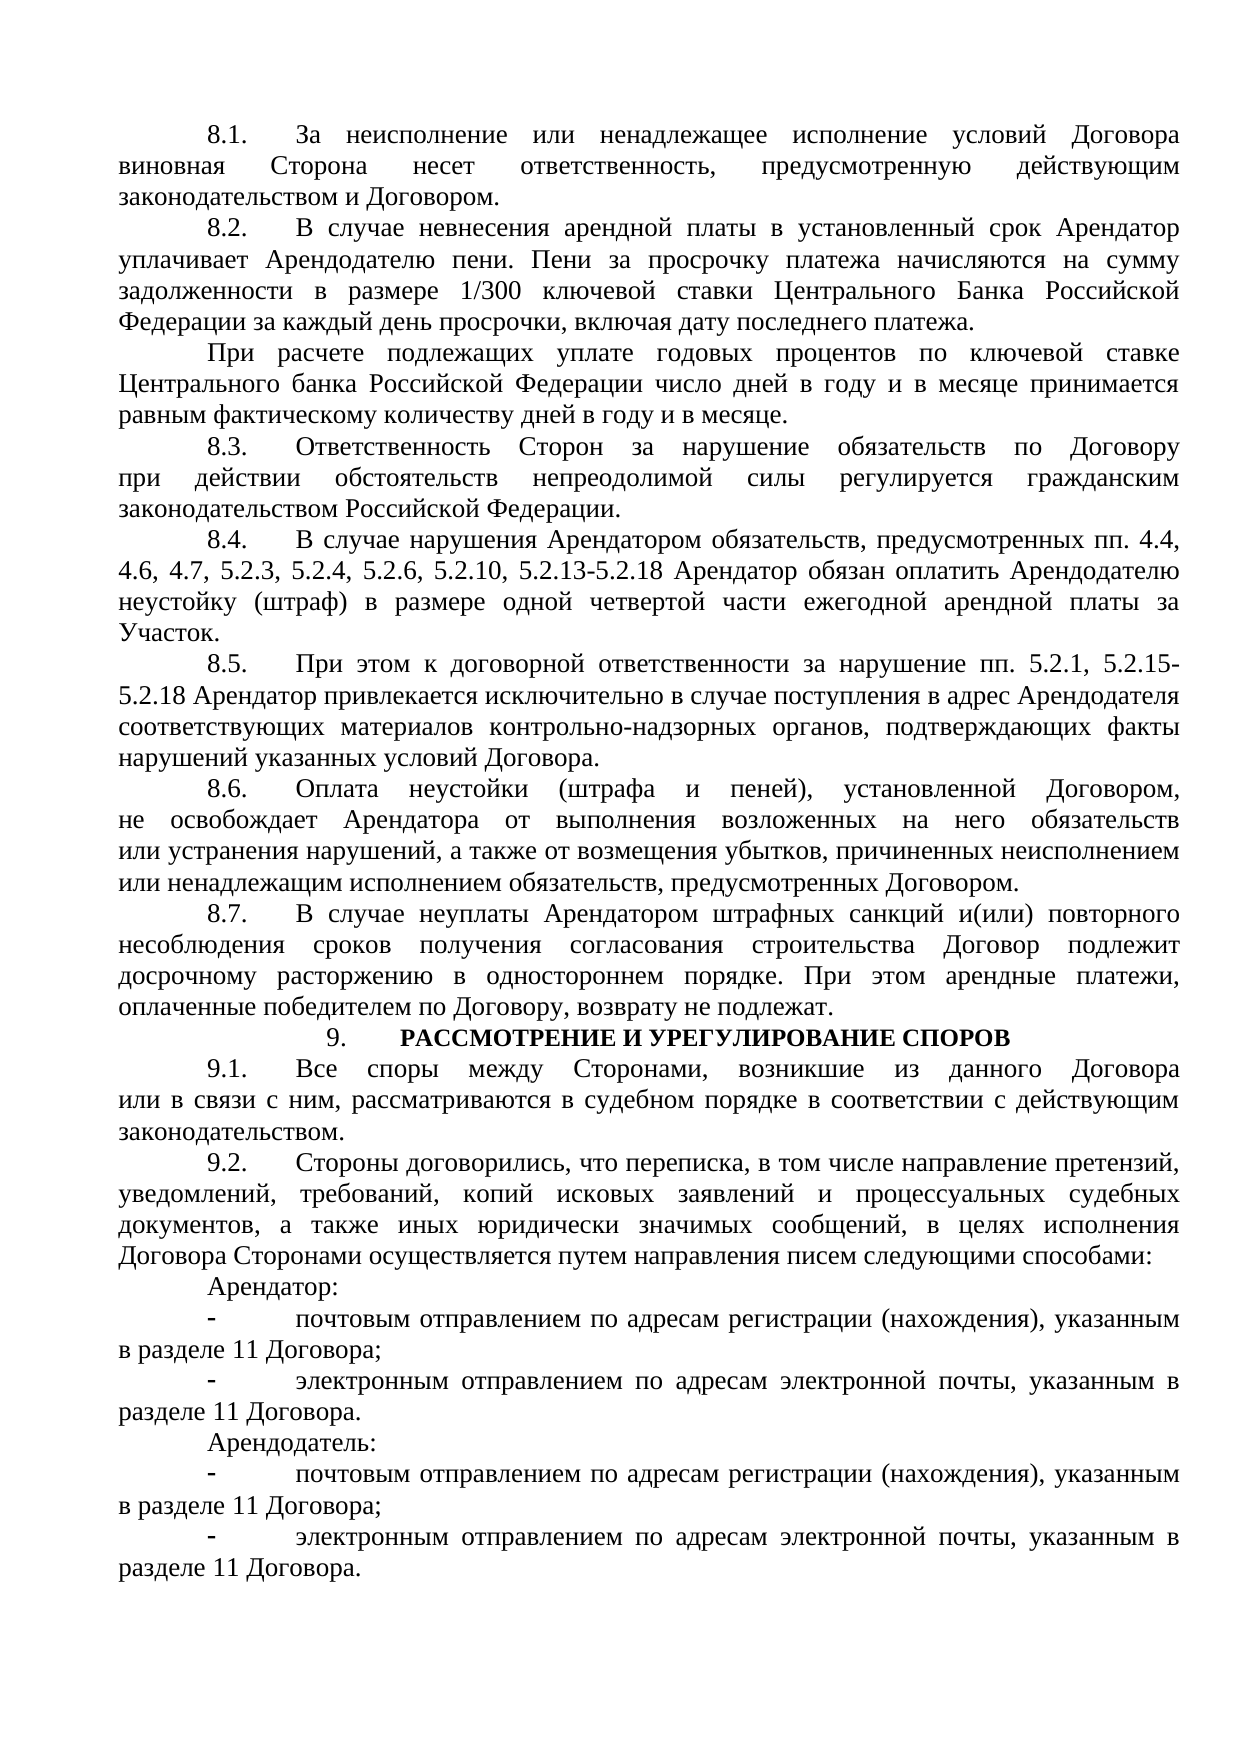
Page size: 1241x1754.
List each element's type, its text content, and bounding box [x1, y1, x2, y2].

list почтовым отправлением по адресам регистрации (нахождения), указанным в разделе 11 Договора; [118, 1302, 1181, 1364]
list За неисполнение или ненадлежащее исполнение условий Договора виновная Сторона несет ответственность, предусмотренную действующим законодательством и Договором. [118, 118, 1181, 212]
list Все споры между Сторонами, возникшие из данного Договора или в связи с ним, рассматриваются в судебном порядке в соответствии с действующим законодательством. [118, 1052, 1181, 1146]
text Арендатор: [118, 1271, 1181, 1302]
list В случае нарушения Арендатором обязательств, предусмотренных пп. 4.4, 4.6, 4.7, 5.2.3, 5.2.4, 5.2.6, 5.2.10, 5.2.13-5.2.18 Арендатор обязан оплатить Арендодателю неустойку (штраф) в размере одной четвертой части ежегодной арендной платы за Участок. [118, 523, 1181, 648]
text При расчете подлежащих уплате годовых процентов по ключевой ставке Центрального банка Российской Федерации число дней в году и в месяце принимается равным фактическому количеству дней в году и в месяце. [118, 336, 1181, 429]
list РАССМОТРЕНИЕ И УРЕГУЛИРОВАНИЕ СПОРОВ [156, 1021, 1181, 1052]
list В случае неуплаты Арендатором штрафных санкций и(или) повторного несоблюдения сроков получения согласования строительства Договор подлежит досрочному расторжению в одностороннем порядке. При этом арендные платежи, оплаченные победителем по Договору, возврату не подлежат. [118, 897, 1181, 1021]
text Арендодатель: [207, 1426, 1181, 1458]
list Оплата неустойки (штрафа и пеней), установленной Договором, не освобождает Арендатора от выполнения возложенных на него обязательств или устранения нарушений, а также от возмещения убытков, причиненных неисполнением или ненадлежащим исполнением обязательств, предусмотренных Договором. [118, 772, 1181, 897]
list В случае невнесения арендной платы в установленный срок Арендатор уплачивает Арендодателю пени. Пени за просрочку платежа начисляются на сумму задолженности в размере 1/300 ключевой ставки Центрального Банка Российской Федерации за каждый день просрочки, включая дату последнего платежа. [118, 212, 1181, 336]
list электронным отправлением по адресам электронной почты, указанным в разделе 11 Договора. [118, 1520, 1181, 1582]
list почтовым отправлением по адресам регистрации (нахождения), указанным в разделе 11 Договора; [118, 1458, 1181, 1520]
list Стороны договорились, что переписка, в том числе направление претензий, уведомлений, требований, копий исковых заявлений и процессуальных судебных документов, а также иных юридически значимых сообщений, в целях исполнения Договора Сторонами осуществляется путем направления писем следующими способами: [118, 1146, 1181, 1271]
list электронным отправлением по адресам электронной почты, указанным в разделе 11 Договора. [118, 1364, 1181, 1426]
list Ответственность Сторон за нарушение обязательств по Договору при действии обстоятельств непреодолимой силы регулируется гражданским законодательством Российской Федерации. [118, 429, 1181, 523]
list При этом к договорной ответственности за нарушение пп. 5.2.1, 5.2.15-5.2.18 Арендатор привлекается исключительно в случае поступления в адрес Арендодателя соответствующих материалов контрольно-надзорных органов, подтверждающих факты нарушений указанных условий Договора. [118, 648, 1181, 772]
